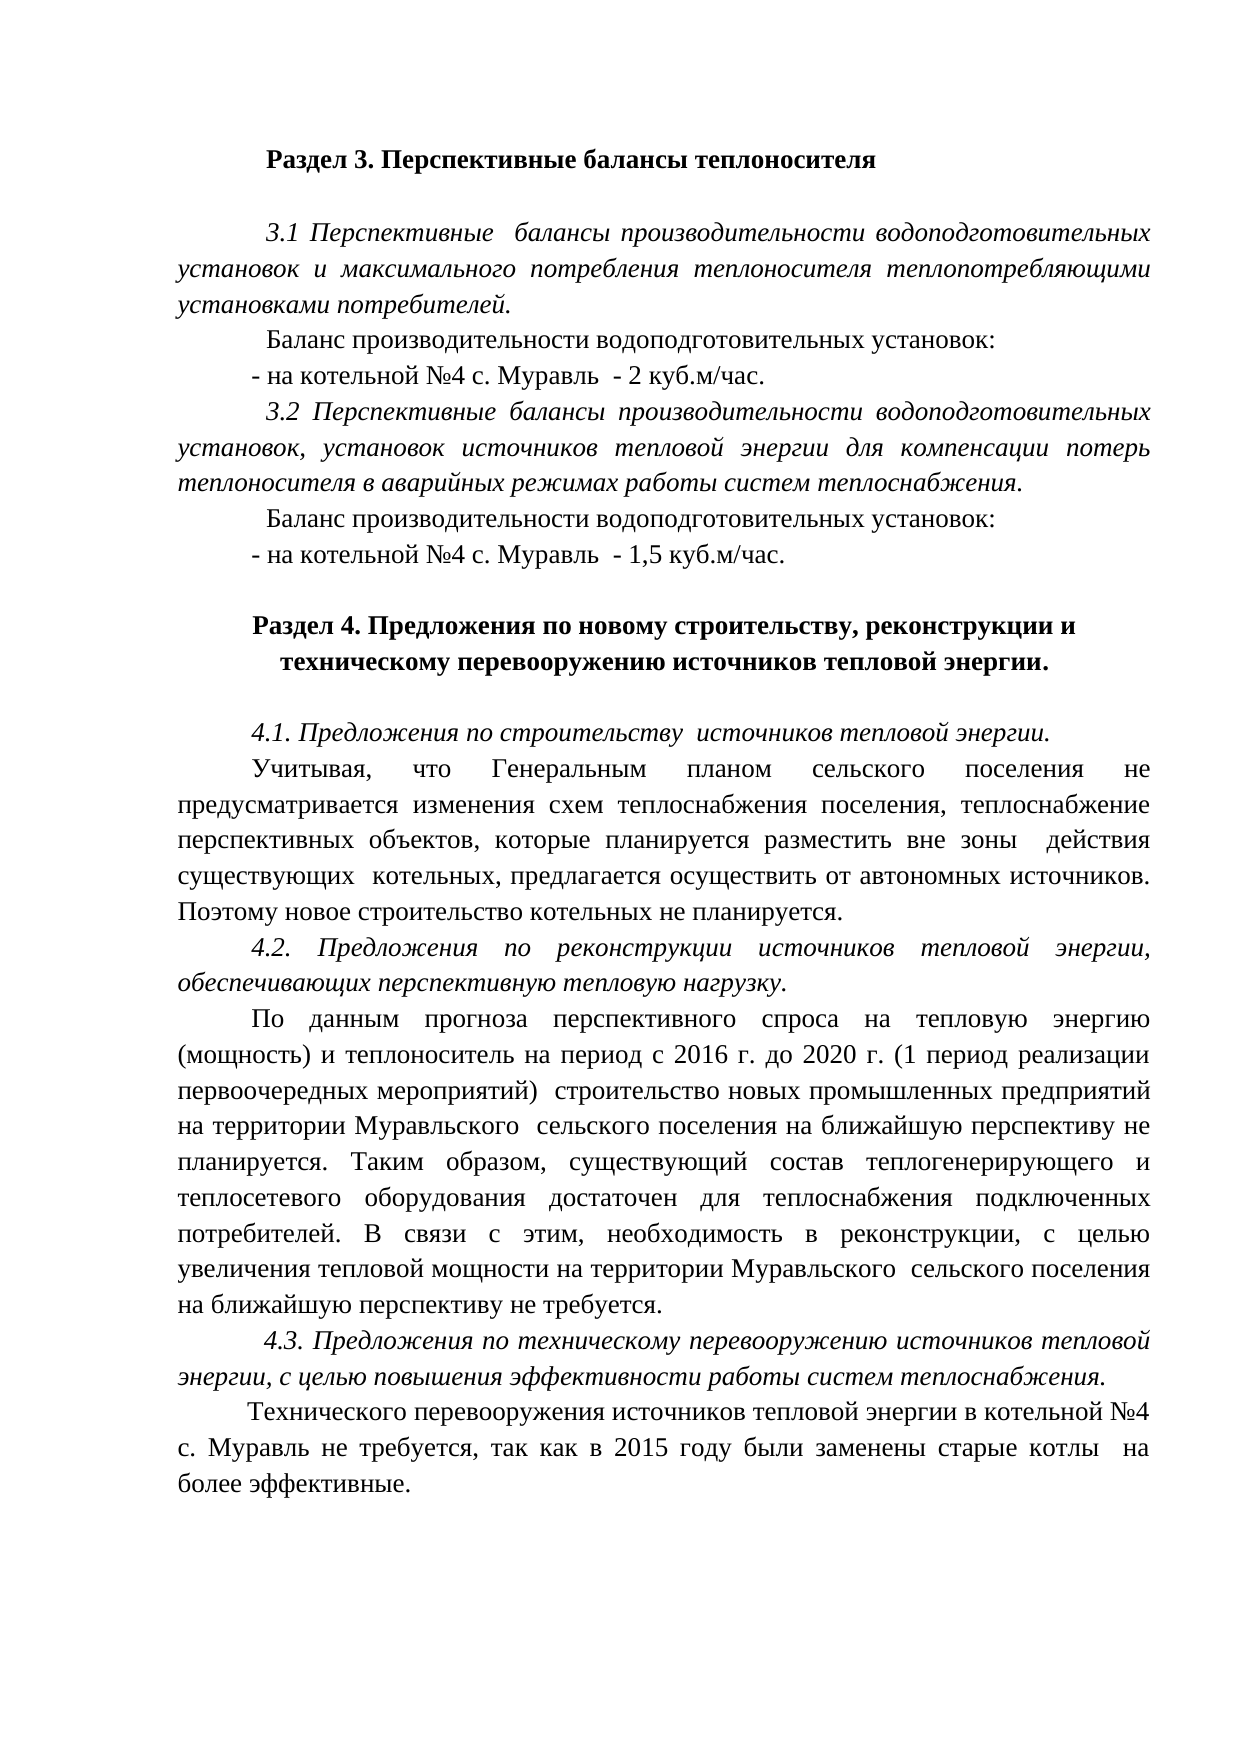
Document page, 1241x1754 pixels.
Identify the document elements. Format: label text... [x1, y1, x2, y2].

text Баланс производительности водоподготовительных установок: [177, 323, 1152, 354]
text 3.2 Перспективные балансы производительности водоподготовительных установок, установок источников тепловой энергии для компенсации потерь теплоносителя в аварийных режимах работы систем теплоснабжения. [177, 395, 1152, 497]
text Раздел 4. Предложения по новому строительству, реконструкции и техническому перевооружению источников тепловой энергии. [177, 609, 1152, 676]
text Технического перевооружения источников тепловой энергии в котельной №4 с. Муравль не требуется, так как в 2015 году были заменены старые котлы на более эффективные. [177, 1395, 1152, 1498]
text 4.1. Предложения по строительству источников тепловой энергии. [177, 716, 1152, 748]
text 3.1 Перспективные балансы производительности водоподготовительных установок и максимального потребления теплоносителя теплопотребляющими установками потребителей. [177, 216, 1152, 319]
text 4.3. Предложения по техническому перевооружению источников тепловой энергии, с целью повышения эффективности работы систем теплоснабжения. [177, 1324, 1152, 1391]
text По данным прогноза перспективного спроса на тепловую энергию (мощность) и теплоноситель на период с 2016 г. до 2020 г. (1 период реализации первоочередных мероприятий) строительство новых промышленных предприятий на территории Муравльского сельского поселения на ближайшую перспективу не планируется. Таким образом, существующий состав теплогенерирующего и теплосетевого оборудования достаточен для теплоснабжения подключенных потребителей. В связи с этим, необходимость в реконструкции, с целью увеличения тепловой мощности на территории Муравльского сельского поселения на ближайшую перспективу не требуется. [177, 1002, 1152, 1319]
text 4.2. Предложения по реконструкции источников тепловой энергии, обеспечивающих перспективную тепловую нагрузку. [177, 931, 1152, 998]
text - на котельной №4 с. Муравль - 2 куб.м/час. [177, 359, 1152, 390]
text Баланс производительности водоподготовительных установок: [177, 502, 1152, 533]
subtitle Раздел 3. Перспективные балансы теплоносителя [177, 143, 1152, 174]
text - на котельной №4 с. Муравль - 1,5 куб.м/час. [177, 538, 1152, 569]
text Учитывая, что Генеральным планом сельского поселения не предусматривается изменения схем теплоснабжения поселения, теплоснабжение перспективных объектов, которые планируется разместить вне зоны действия существующих котельных, предлагается осуществить от автономных источников. Поэтому новое строительство котельных не планируется. [177, 752, 1152, 926]
